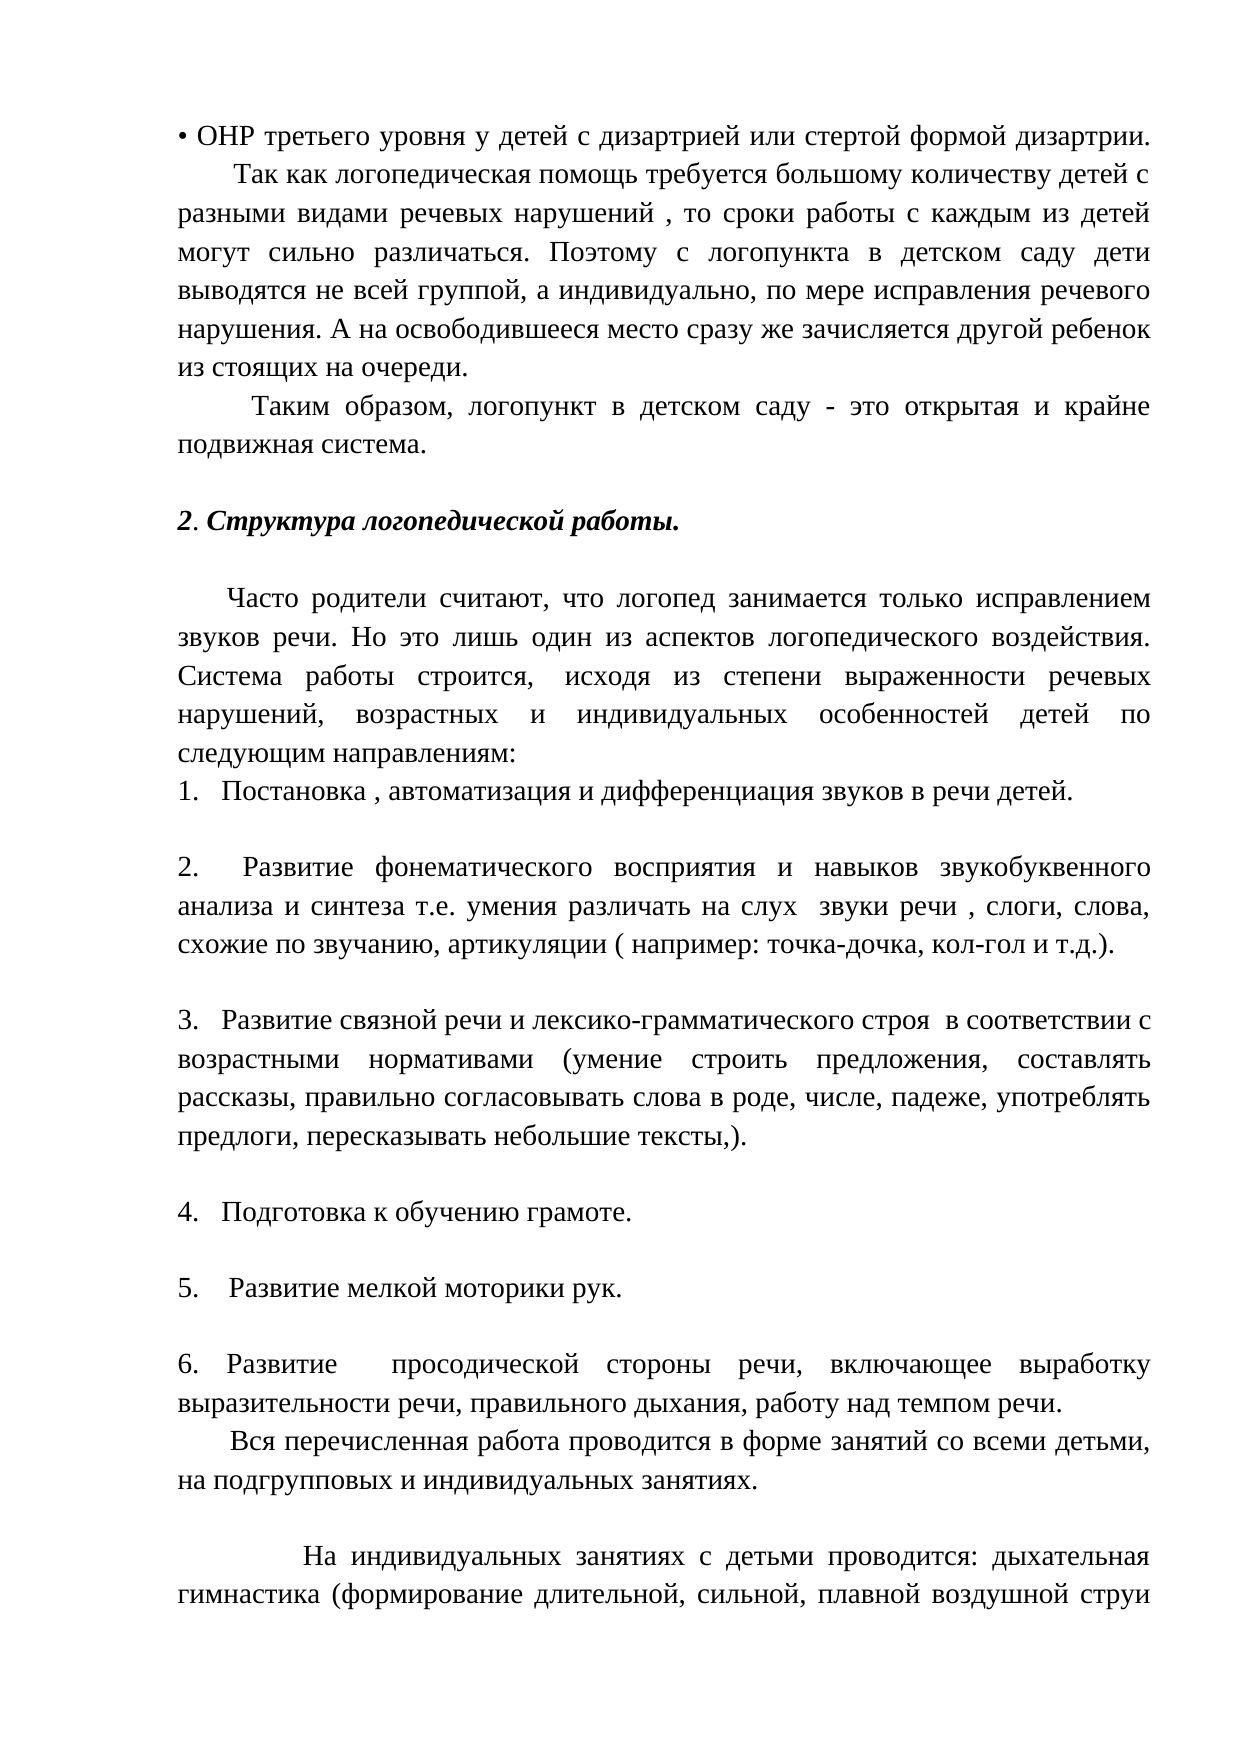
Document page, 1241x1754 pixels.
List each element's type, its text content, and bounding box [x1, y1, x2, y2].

text 4. Подготовка к обучению грамоте. [177, 1194, 1152, 1228]
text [177, 118, 1152, 383]
text 3. Развитие связной речи и лексико-грамматического строя в соответствии с возрастными нормативами (умение строить предложения, составлять рассказы, правильно согласовывать слова в роде, числе, падеже, употреблять предлоги, пересказывать небольшие тексты,). [177, 1002, 1152, 1152]
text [177, 1538, 1152, 1610]
text 5. Развитие мелкой моторики рук. [177, 1270, 1152, 1304]
text 1. Постановка , автоматизация и дифференциация звуков в речи детей. [177, 773, 1152, 807]
text Вся перечисленная работа проводится в форме занятий со всеми детьми, на подгрупповых и индивидуальных занятиях. [177, 1423, 1152, 1495]
text Таким образом, логопункт в детском саду - это открытая и крайне подвижная система. [177, 388, 1152, 460]
text 6. Развитие просодической стороны речи, включающее выработку выразительности речи, правильного дыхания, работу над темпом речи. [177, 1346, 1152, 1418]
text 2. Структура логопедической работы. [177, 503, 1152, 537]
text 2. Развитие фонематического восприятия и навыков звукобуквенного анализа и синтеза т.е. умения различать на слух звуки речи , слоги, слова, схожие по звучанию, артикуляции ( например: точка-дочка, кол-гол и т.д.). [177, 849, 1152, 960]
text Часто родители считают, что логопед занимается только исправлением звуков речи. Но это лишь один из аспектов логопедического воздействия. Система работы строится, исходя из степени выраженности речевых нарушений, возрастных и индивидуальных особенностей детей по следующим направлениям: [177, 581, 1152, 768]
